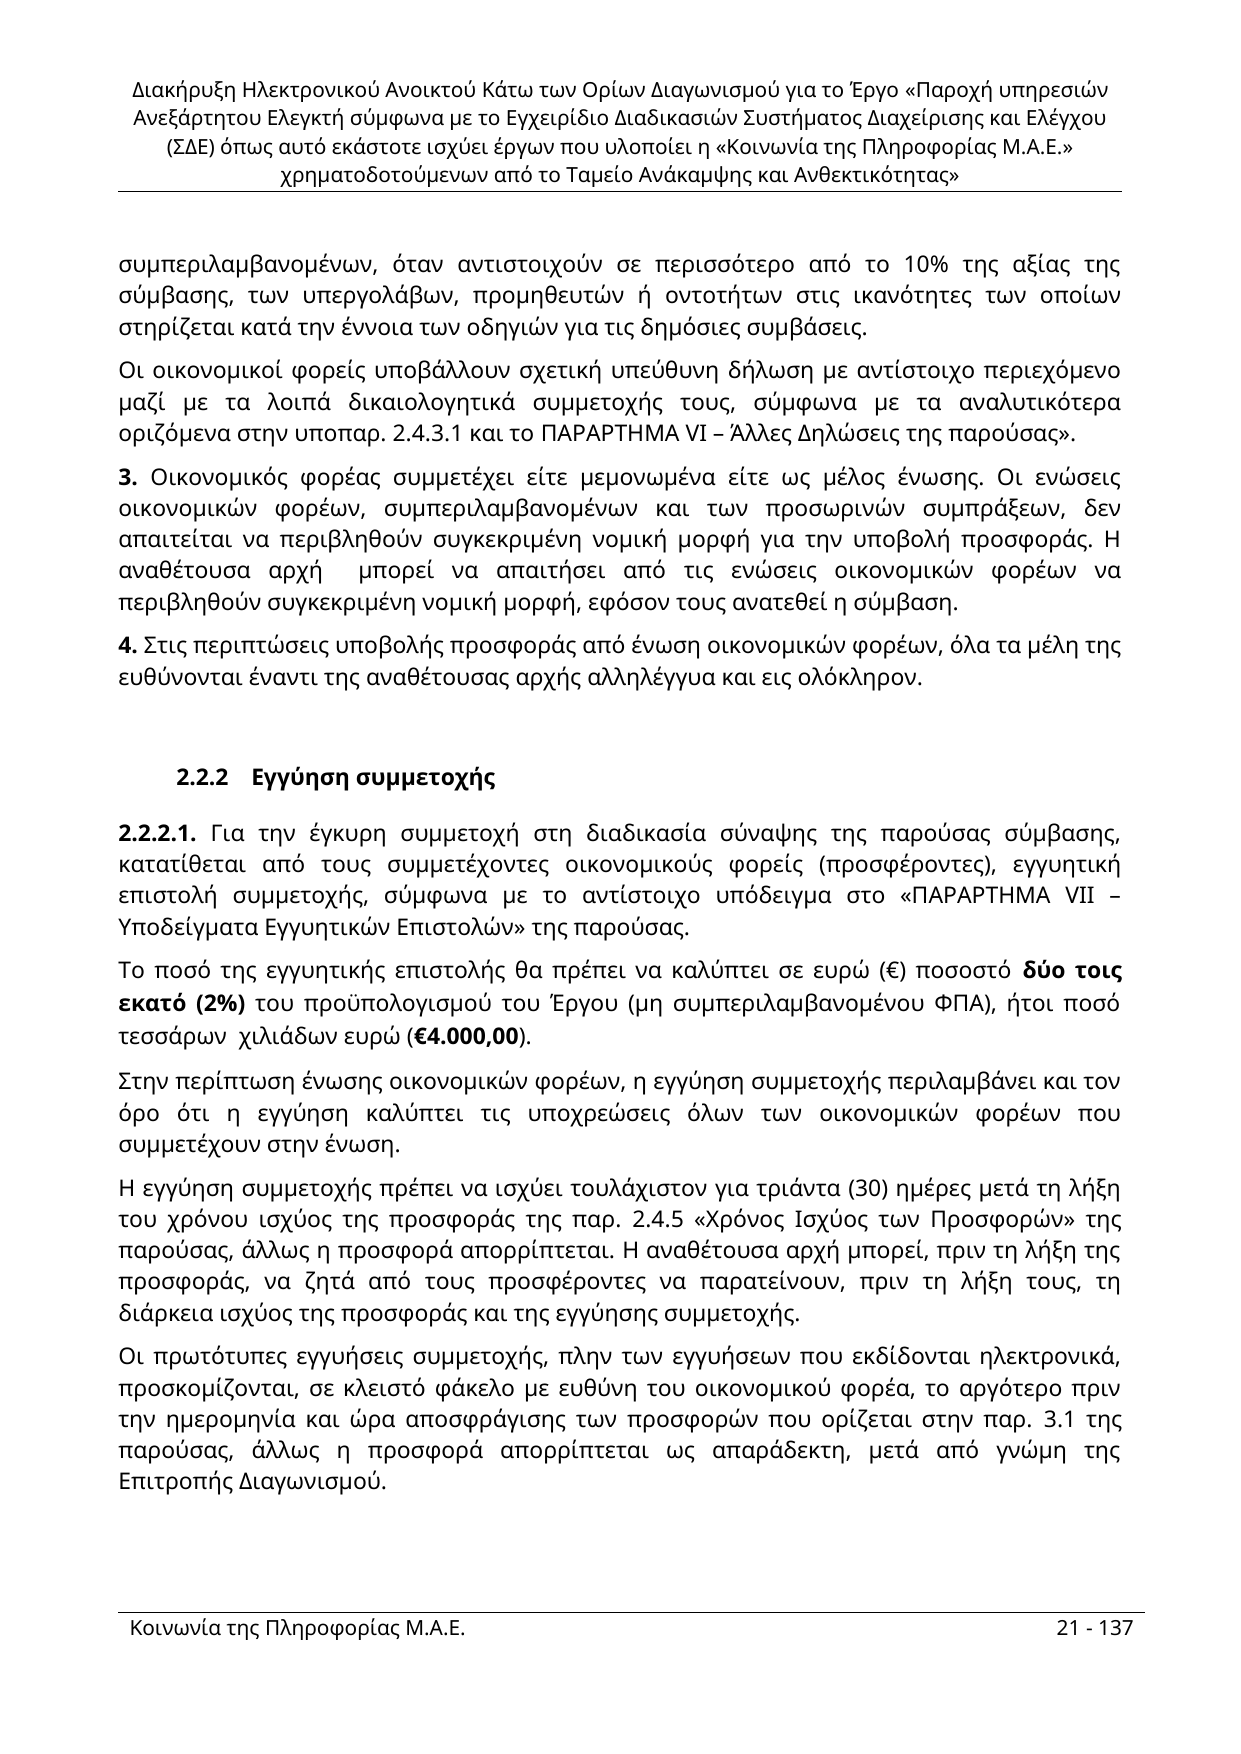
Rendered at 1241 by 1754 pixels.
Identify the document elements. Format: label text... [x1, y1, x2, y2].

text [118, 248, 1122, 342]
list Το ποσό της εγγυητικής επιστολής θα πρέπει να καλύπτει σε ευρώ (€) ποσοστό δύο τοις εκατό (2%) του προϋπολογισμού του Έργου (μη συμπεριλαμβανομένου ΦΠΑ), ήτοι ποσό τεσσάρων χιλιάδων ευρώ (€4.000,00). [118, 954, 1122, 1051]
text Οι πρωτότυπες εγγυήσεις συμμετοχής, πλην των εγγυήσεων που εκδίδονται ηλεκτρονικά, προσκομίζονται, σε κλειστό φάκελο με ευθύνη του οικονομικού φορέα, το αργότερο πριν την ημερομηνία και ώρα αποσφράγισης των προσφορών που ορίζεται στην παρ. 3.1 της παρούσας, άλλως η προσφορά απορρίπτεται ως απαράδεκτη, μετά από γνώμη της Επιτροπής Διαγωνισμού. [118, 1340, 1122, 1497]
text Στην περίπτωση ένωσης οικονομικών φορέων, η εγγύηση συμμετοχής περιλαμβάνει και τον όρο ότι η εγγύηση καλύπτει τις υποχρεώσεις όλων των οικονομικών φορέων που συμμετέχουν στην ένωση. [118, 1065, 1122, 1159]
text 4. Στις περιπτώσεις υποβολής προσφοράς από ένωση οικονομικών φορέων, όλα τα μέλη της ευθύνονται έναντι της αναθέτουσας αρχής αλληλέγγυα και εις ολόκληρον. [118, 629, 1122, 692]
text Η εγγύηση συμμετοχής πρέπει να ισχύει τουλάχιστον για τριάντα (30) ημέρες μετά τη λήξη του χρόνου ισχύος της προσφοράς της παρ. 2.4.5 «Χρόνος Ισχύος των Προσφορών» της παρούσας, άλλως η προσφορά απορρίπτεται. Η αναθέτουσα αρχή μπορεί, πριν τη λήξη της προσφοράς, να ζητά από τους προσφέροντες να παρατείνουν, πριν τη λήξη τους, τη διάρκεια ισχύος της προσφοράς και της εγγύησης συμμετοχής. [118, 1172, 1122, 1328]
text 2.2.2.1. Για την έγκυρη συμμετοχή στη διαδικασία σύναψης της παρούσας σύμβασης, κατατίθεται από τους συμμετέχοντες οικονομικούς φορείς (προσφέροντες), εγγυητική επιστολή συμμετοχής, σύμφωνα με το αντίστοιχο υπόδειγμα στο «ΠΑΡΑΡΤΗΜΑ VII – Υποδείγματα Εγγυητικών Επιστολών» της παρούσας. [118, 817, 1122, 942]
text Οι οικονομικοί φορείς υποβάλλουν σχετική υπεύθυνη δήλωση με αντίστοιχο περιεχόμενο μαζί με τα λοιπά δικαιολογητικά συμμετοχής τους, σύμφωνα με τα αναλυτικότερα οριζόμενα στην υποπαρ. 2.4.3.1 και το 0ΠΑΡΑΡΤΗΜΑ VΙ – Άλλες Δηλώσεις της παρούσας». [118, 354, 1122, 448]
text 3. Οικονομικός φορέας συμμετέχει είτε μεμονωμένα είτε ως μέλος ένωσης. Οι ενώσεις οικονομικών φορέων, συμπεριλαμβανομένων και των προσωρινών συμπράξεων, δεν απαιτείται να περιβληθούν συγκεκριμένη νομική μορφή για την υποβολή προσφοράς. Η αναθέτουσα αρχή μπορεί να απαιτήσει από τις ενώσεις οικονομικών φορέων να περιβληθούν συγκεκριμένη νομική μορφή, εφόσον τους ανατεθεί η σύμβαση. [118, 461, 1122, 617]
subtitle Εγγύηση συμμετοχής [176, 761, 1122, 792]
